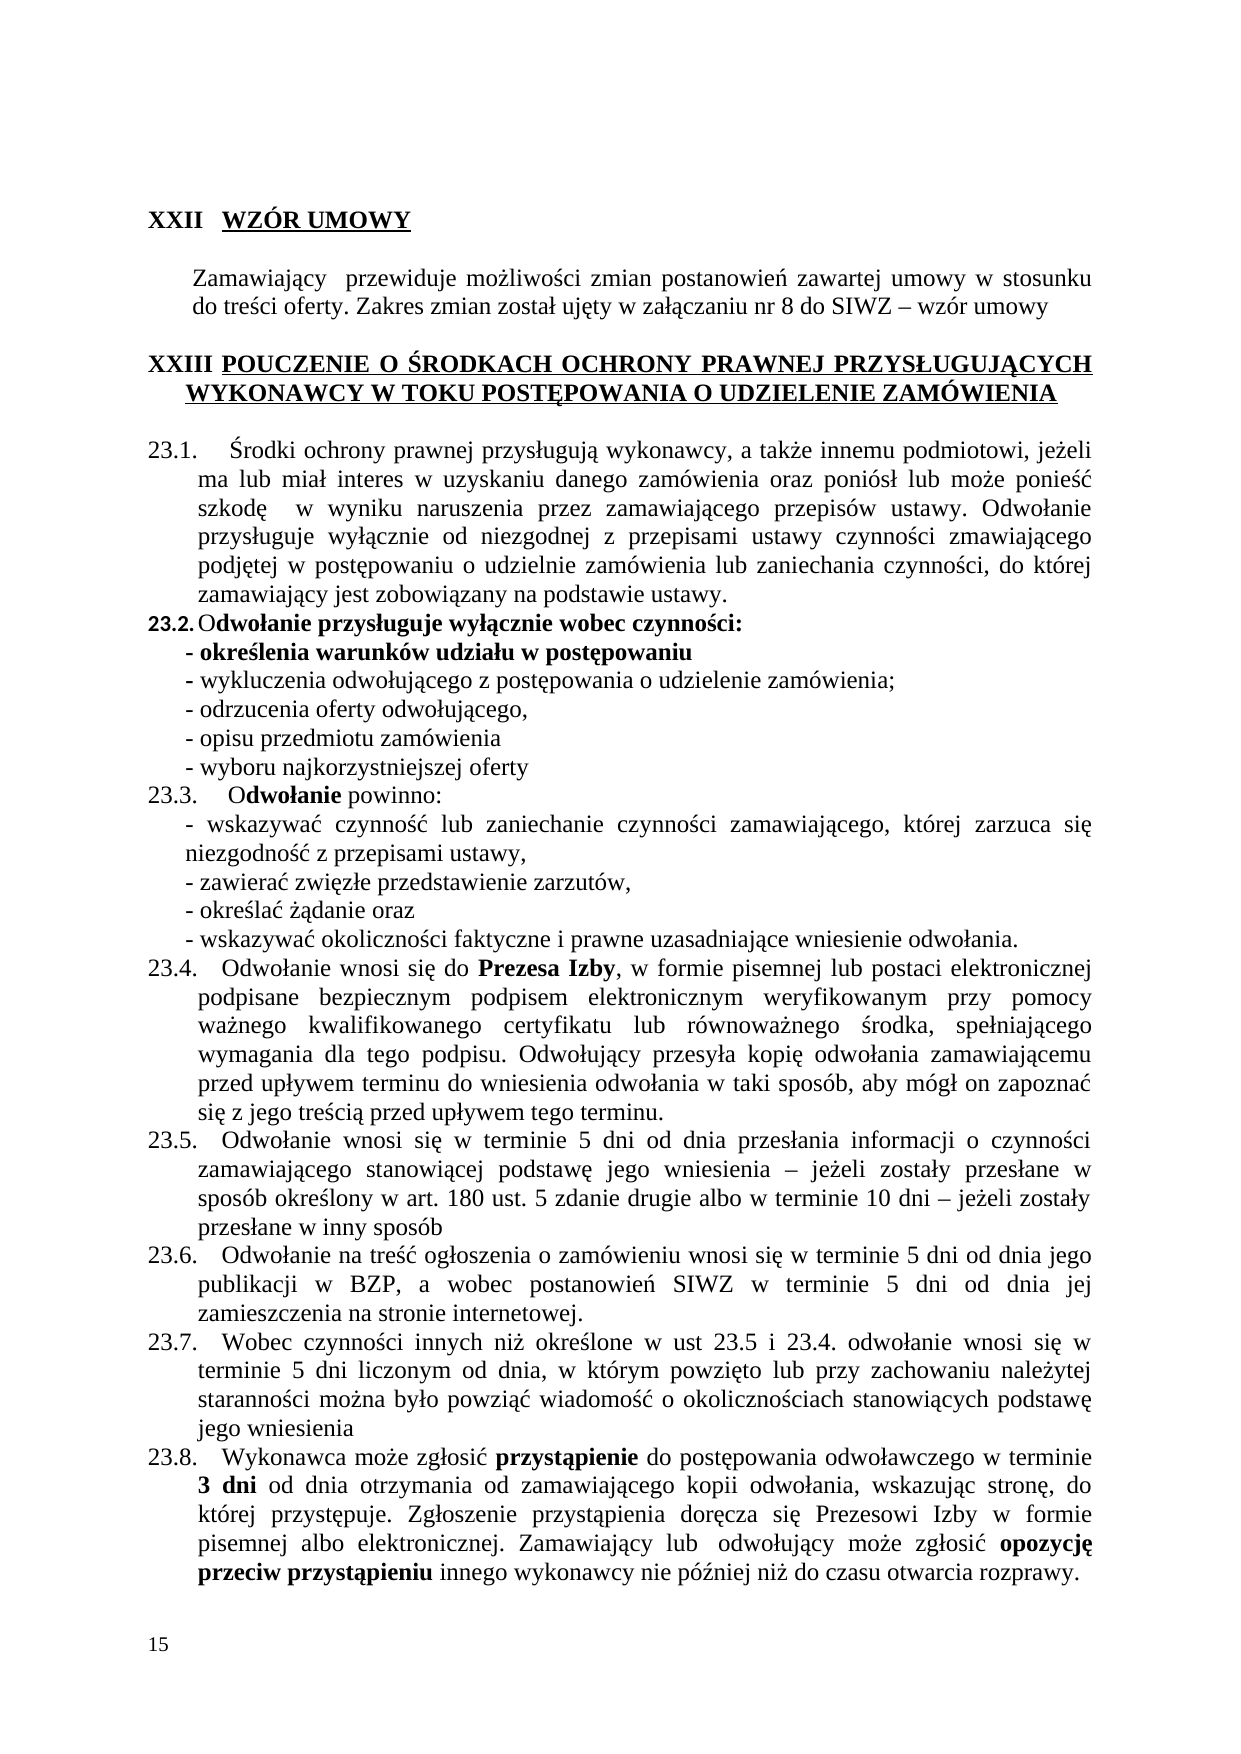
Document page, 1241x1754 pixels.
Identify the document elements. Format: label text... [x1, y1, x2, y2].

list Zamawiający przewiduje możliwości zmian postanowień zawartej umowy w stosunku do treści oferty. Zakres zmian został ujęty w załączaniu nr 8 do SIWZ – wzór umowy [192, 263, 1093, 320]
list - określać żądanie oraz [185, 895, 1093, 924]
list Środki ochrony prawnej przysługują wykonawcy, a także innemu podmiotowi, jeżeli ma lub miał interes w uzyskaniu danego zamówienia oraz poniósł lub może ponieść szkodę w wyniku naruszenia przez zamawiającego przepisów ustawy. Odwołanie przysługuje wyłącznie od niezgodnej z przepisami ustawy czynności zmawiającego podjętej w postępowaniu o udzielnie zamówienia lub zaniechania czynności, do której zamawiający jest zobowiązany na podstawie ustawy. [148, 435, 1093, 608]
list - wskazywać czynność lub zaniechanie czynności zamawiającego, której zarzuca się niezgodność z przepisami ustawy, [185, 809, 1093, 867]
list - wskazywać okoliczności faktyczne i prawne uzasadniające wniesienie odwołania. [185, 924, 1093, 953]
list - opisu przedmiotu zamówienia [148, 723, 1093, 752]
list - wyboru najkorzystniejszej oferty [148, 752, 1093, 780]
list Odwołanie powinno: [148, 780, 1093, 809]
list Wobec czynności innych niż określone w ust 23.5 i 23.4. odwołanie wnosi się w terminie 5 dni liczonym od dnia, w którym powzięto lub przy zachowaniu należytej staranności można było powziąć wiadomość o okolicznościach stanowiących podstawę jego wniesienia [148, 1327, 1093, 1442]
list Wykonawca może zgłosić przystąpienie do postępowania odwoławczego w terminie 3 dni od dnia otrzymania od zamawiającego kopii odwołania, wskazując stronę, do której przystępuje. Zgłoszenie przystąpienia doręcza się Prezesowi Izby w formie pisemnej albo elektronicznej. Zamawiający lub odwołujący może zgłosić opozycję przeciw przystąpieniu innego wykonawcy nie później niż do czasu otwarcia rozprawy. [148, 1442, 1093, 1585]
list Odwołanie wnosi się do Prezesa Izby, w formie pisemnej lub postaci elektronicznej podpisane bezpiecznym podpisem elektronicznym weryfikowanym przy pomocy ważnego kwalifikowanego certyfikatu lub równoważnego środka, spełniającego wymagania dla tego podpisu. Odwołujący przesyła kopię odwołania zamawiającemu przed upływem terminu do wniesienia odwołania w taki sposób, aby mógł on zapoznać się z jego treścią przed upływem tego terminu. [148, 953, 1093, 1125]
list - wykluczenia odwołującego z postępowania o udzielenie zamówienia; [148, 665, 1093, 694]
list XXIII POUCZENIE O ŚRODKACH OCHRONY PRAWNEJ PRZYSŁUGUJĄCYCH WYKONAWCY W TOKU POSTĘPOWANIA O UDZIELENIE ZAMÓWIENIA [148, 349, 1093, 406]
list XXII WZÓR UMOWY [148, 205, 1093, 234]
list Odwołanie wnosi się w terminie 5 dni od dnia przesłania informacji o czynności zamawiającego stanowiącej podstawę jego wniesienia – jeżeli zostały przesłane w sposób określony w art. 180 ust. 5 zdanie drugie albo w terminie 10 dni – jeżeli zostały przesłane w inny sposób [148, 1125, 1093, 1240]
list Odwołanie na treść ogłoszenia o zamówieniu wnosi się w terminie 5 dni od dnia jego publikacji w BZP, a wobec postanowień SIWZ w terminie 5 dni od dnia jej zamieszczenia na stronie internetowej. [148, 1240, 1093, 1327]
list - zawierać zwięzłe przedstawienie zarzutów, [185, 867, 1093, 895]
list Odwołanie przysługuje wyłącznie wobec czynności: [148, 608, 1093, 637]
list - odrzucenia oferty odwołującego, [148, 694, 1093, 723]
list - określenia warunków udziału w postępowaniu [148, 637, 1093, 665]
